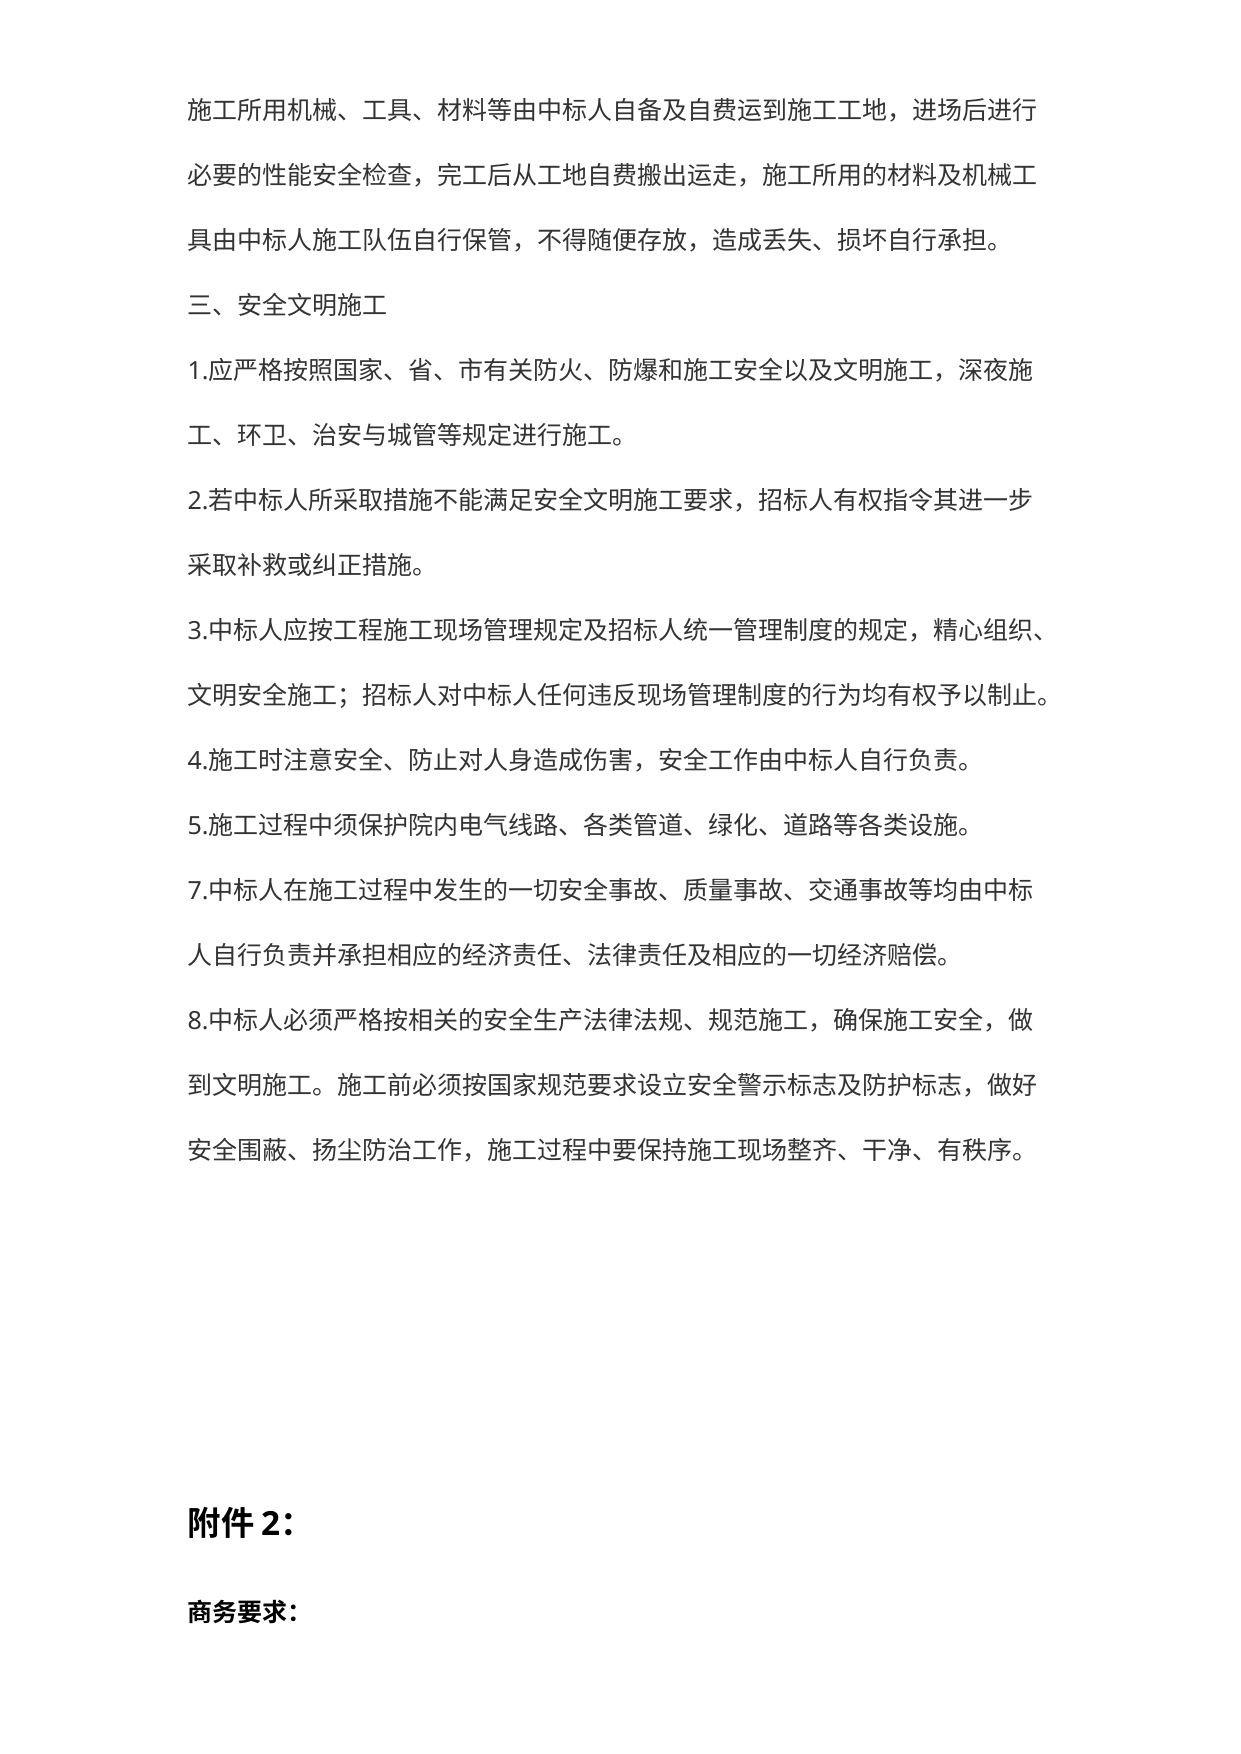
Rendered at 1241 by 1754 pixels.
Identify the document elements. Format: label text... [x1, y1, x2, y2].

text 商务要求： [187, 1578, 1053, 1643]
text 4.施工时注意安全、防止对人身造成伤害，安全工作由中标人自行负责。 [187, 726, 1053, 791]
text 2.若中标人所采取措施不能满足安全文明施工要求，招标人有权指令其进一步采取补救或纠正措施。 [187, 466, 1053, 596]
text 3.中标人应按工程施工现场管理规定及招标人统一管理制度的规定，精心组织、文明安全施工；招标人对中标人任何违反现场管理制度的行为均有权予以制止。 [187, 596, 1053, 726]
text 7.中标人在施工过程中发生的一切安全事故、质量事故、交通事故等均由中标人自行负责并承担相应的经济责任、法律责任及相应的一切经济赔偿。 [187, 856, 1053, 986]
text 1.应严格按照国家、省、市有关防火、防爆和施工安全以及文明施工，深夜施工、环卫、治安与城管等规定进行施工。 [187, 336, 1053, 466]
text 施工所用机械、工具、材料等由中标人自备及自费运到施工工地，进场后进行必要的性能安全检查，完工后从工地自费搬出运走，施工所用的材料及机械工具由中标人施工队伍自行保管，不得随便存放，造成丢失、损坏自行承担。 [187, 76, 1053, 271]
text 5.施工过程中须保护院内电气线路、各类管道、绿化、道路等各类设施。 [187, 791, 1053, 856]
text 附件2： [187, 1489, 1053, 1554]
text 8.中标人必须严格按相关的安全生产法律法规、规范施工，确保施工安全，做到文明施工。施工前必须按国家规范要求设立安全警示标志及防护标志，做好安全围蔽、扬尘防治工作，施工过程中要保持施工现场整齐、干净、有秩序。 [187, 986, 1053, 1181]
text 三、安全文明施工 [187, 271, 1053, 336]
